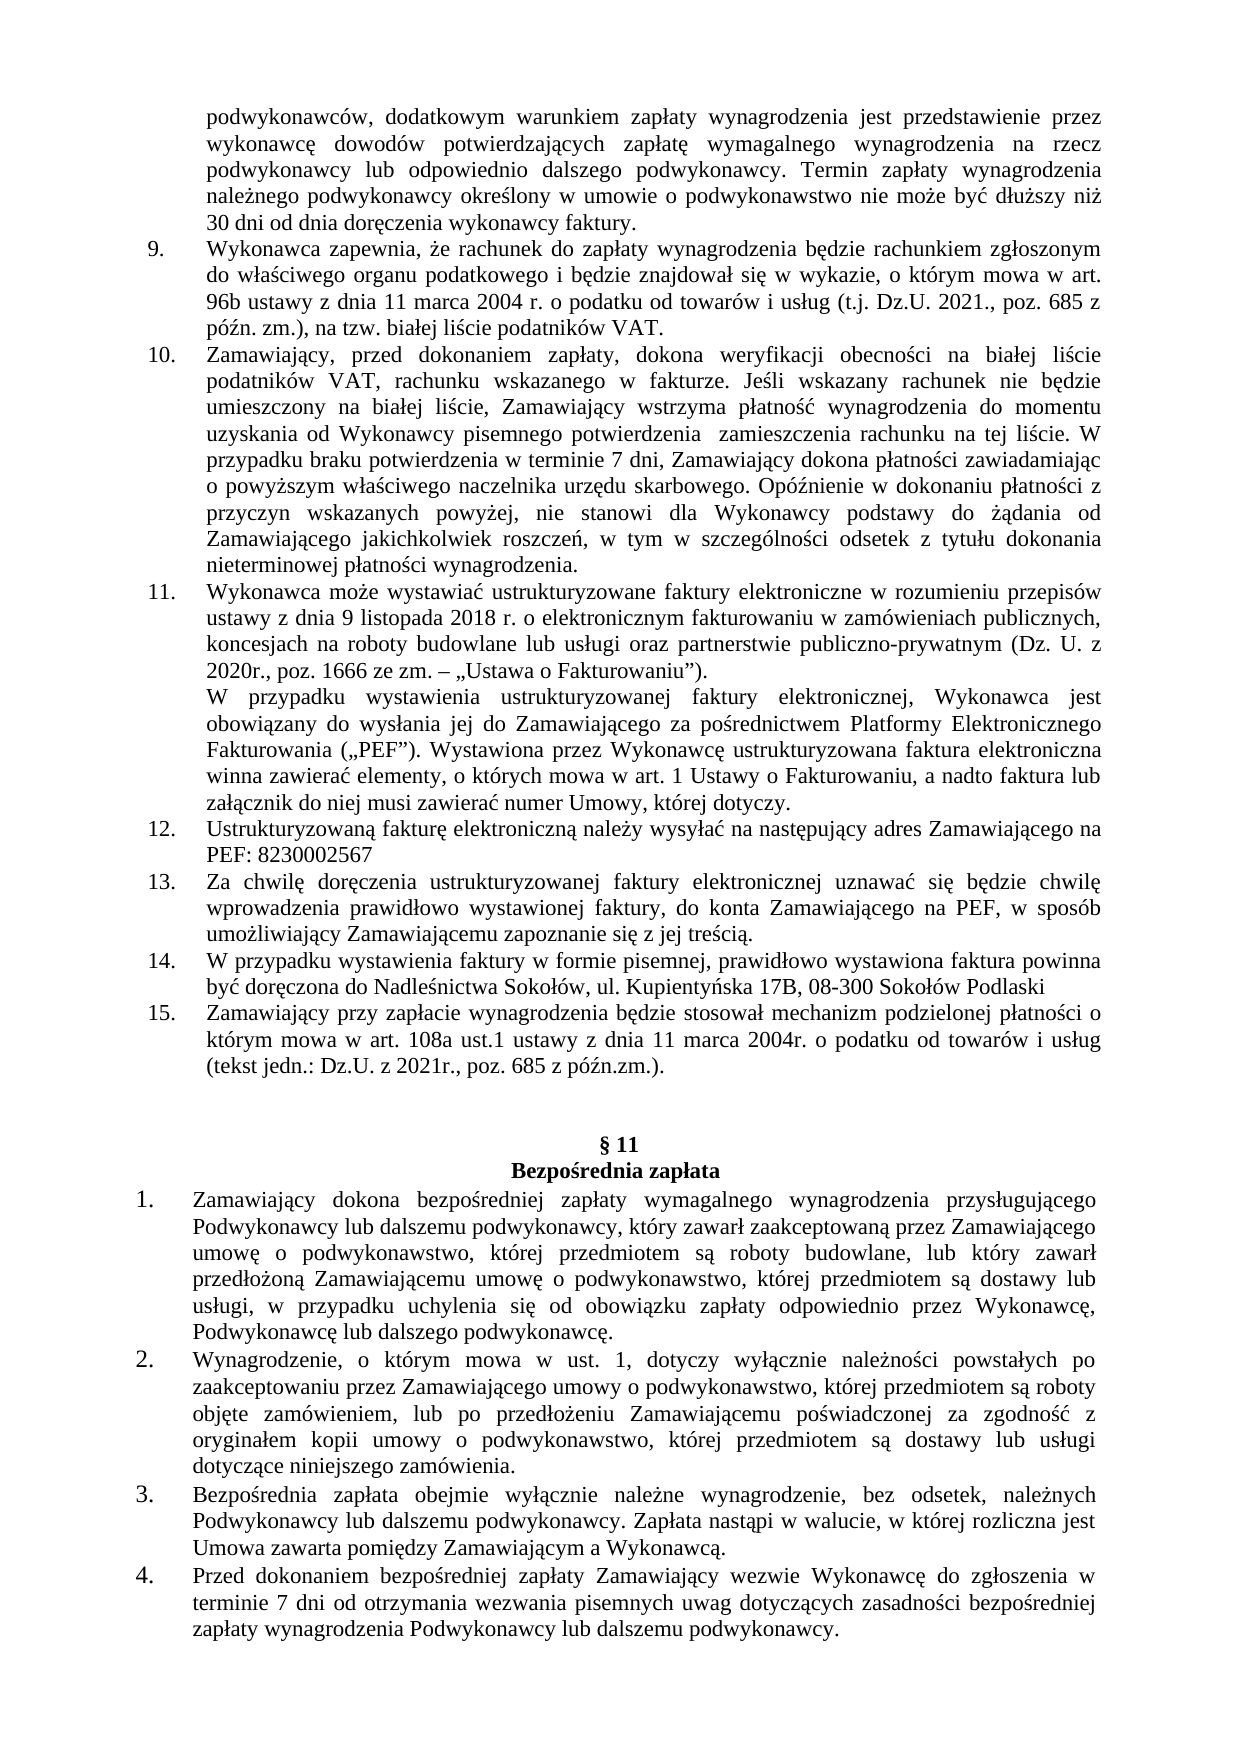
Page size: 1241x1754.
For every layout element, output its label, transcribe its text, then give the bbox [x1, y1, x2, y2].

list Bezpośrednia zapłata obejmie wyłącznie należne wynagrodzenie, bez odsetek, należnych Podwykonawcy lub dalszemu podwykonawcy. Zapłata nastąpi w walucie, w której rozliczna jest Umowa zawarta pomiędzy Zamawiającym a Wykonawcą. [135, 1479, 1097, 1560]
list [147, 103, 1103, 235]
subtitle § 11 [367, 1131, 871, 1158]
list Zamawiający przy zapłacie wynagrodzenia będzie stosował mechanizm podzielonej płatności o którym mowa w art. 108a ust.1 ustawy z dnia 11 marca 2004r. o podatku od towarów i usług (tekst jedn.: Dz.U. z 2021r., poz. 685 z późn.zm.). [147, 999, 1103, 1078]
list Zamawiający, przed dokonaniem zapłaty, dokona weryfikacji obecności na białej liście podatników VAT, rachunku wskazanego w fakturze. Jeśli wskazany rachunek nie będzie umieszczony na białej liście, Zamawiający wstrzyma płatność wynagrodzenia do momentu uzyskania od Wykonawcy pisemnego potwierdzenia zamieszczenia rachunku na tej liście. W przypadku braku potwierdzenia w terminie 7 dni, Zamawiający dokona płatności zawiadamiając o powyższym właściwego naczelnika urzędu skarbowego. Opóźnienie w dokonaniu płatności z przyczyn wskazanych powyżej, nie stanowi dla Wykonawcy podstawy do żądania od Zamawiającego jakichkolwiek roszczeń, w tym w szczególności odsetek z tytułu dokonania nieterminowej płatności wynagrodzenia. [147, 341, 1103, 578]
list W przypadku wystawienia ustrukturyzowanej faktury elektronicznej, Wykonawca jest obowiązany do wysłania jej do Zamawiającego za pośrednictwem Platformy Elektronicznego Fakturowania („PEF”). Wystawiona przez Wykonawcę ustrukturyzowana faktura elektroniczna winna zawierać elementy, o których mowa w art. 1 Ustawy o Fakturowaniu, a nadto faktura lub załącznik do niej musi zawierać numer Umowy, której dotyczy. [206, 683, 1103, 815]
list Wykonawca może wystawiać ustrukturyzowane faktury elektroniczne w rozumieniu przepisów ustawy z dnia 9 listopada 2018 r. o elektronicznym fakturowaniu w zamówieniach publicznych, koncesjach na roboty budowlane lub usługi oraz partnerstwie publiczno-prywatnym (Dz. U. z 2020r., poz. 1666 ze zm. – „Ustawa o Fakturowaniu”). [147, 578, 1103, 683]
list Przed dokonaniem bezpośredniej zapłaty Zamawiający wezwie Wykonawcę do zgłoszenia w terminie 7 dni od otrzymania wezwania pisemnych uwag dotyczących zasadności bezpośredniej zapłaty wynagrodzenia Podwykonawcy lub dalszemu podwykonawcy. [135, 1560, 1097, 1642]
list W przypadku wystawienia faktury w formie pisemnej, prawidłowo wystawiona faktura powinna być doręczona do Nadleśnictwa Sokołów, ul. Kupientyńska 17B, 08-300 Sokołów Podlaski [147, 947, 1103, 999]
text Bezpośrednia zapłata [135, 1158, 1096, 1184]
list Ustrukturyzowaną fakturę elektroniczną należy wysyłać na następujący adres Zamawiającego na PEF: 8230002567 [147, 815, 1103, 868]
list Wykonawca zapewnia, że rachunek do zapłaty wynagrodzenia będzie rachunkiem zgłoszonym do właściwego organu podatkowego i będzie znajdował się w wykazie, o którym mowa w art. 96b ustawy z dnia 11 marca 2004 r. o podatku od towarów i usług (t.j. Dz.U. 2021., poz. 685 z późn. zm.), na tzw. białej liście podatników VAT. [147, 235, 1103, 341]
list Wynagrodzenie, o którym mowa w ust. 1, dotyczy wyłącznie należności powstałych po zaakceptowaniu przez Zamawiającego umowy o podwykonawstwo, której przedmiotem są roboty objęte zamówieniem, lub po przedłożeniu Zamawiającemu poświadczonej za zgodność z oryginałem kopii umowy o podwykonawstwo, której przedmiotem są dostawy lub usługi dotyczące niniejszego zamówienia. [135, 1344, 1097, 1479]
list Za chwilę doręczenia ustrukturyzowanej faktury elektronicznej uznawać się będzie chwilę wprowadzenia prawidłowo wystawionej faktury, do konta Zamawiającego na PEF, w sposób umożliwiający Zamawiającemu zapoznanie się z jej treścią. [147, 868, 1103, 947]
list Zamawiający dokona bezpośredniej zapłaty wymagalnego wynagrodzenia przysługującego Podwykonawcy lub dalszemu podwykonawcy, który zawarł zaakceptowaną przez Zamawiającego umowę o podwykonawstwo, której przedmiotem są roboty budowlane, lub który zawarł przedłożoną Zamawiającemu umowę o podwykonawstwo, której przedmiotem są dostawy lub usługi, w przypadku uchylenia się od obowiązku zapłaty odpowiednio przez Wykonawcę, Podwykonawcę lub dalszego podwykonawcę. [135, 1184, 1097, 1344]
